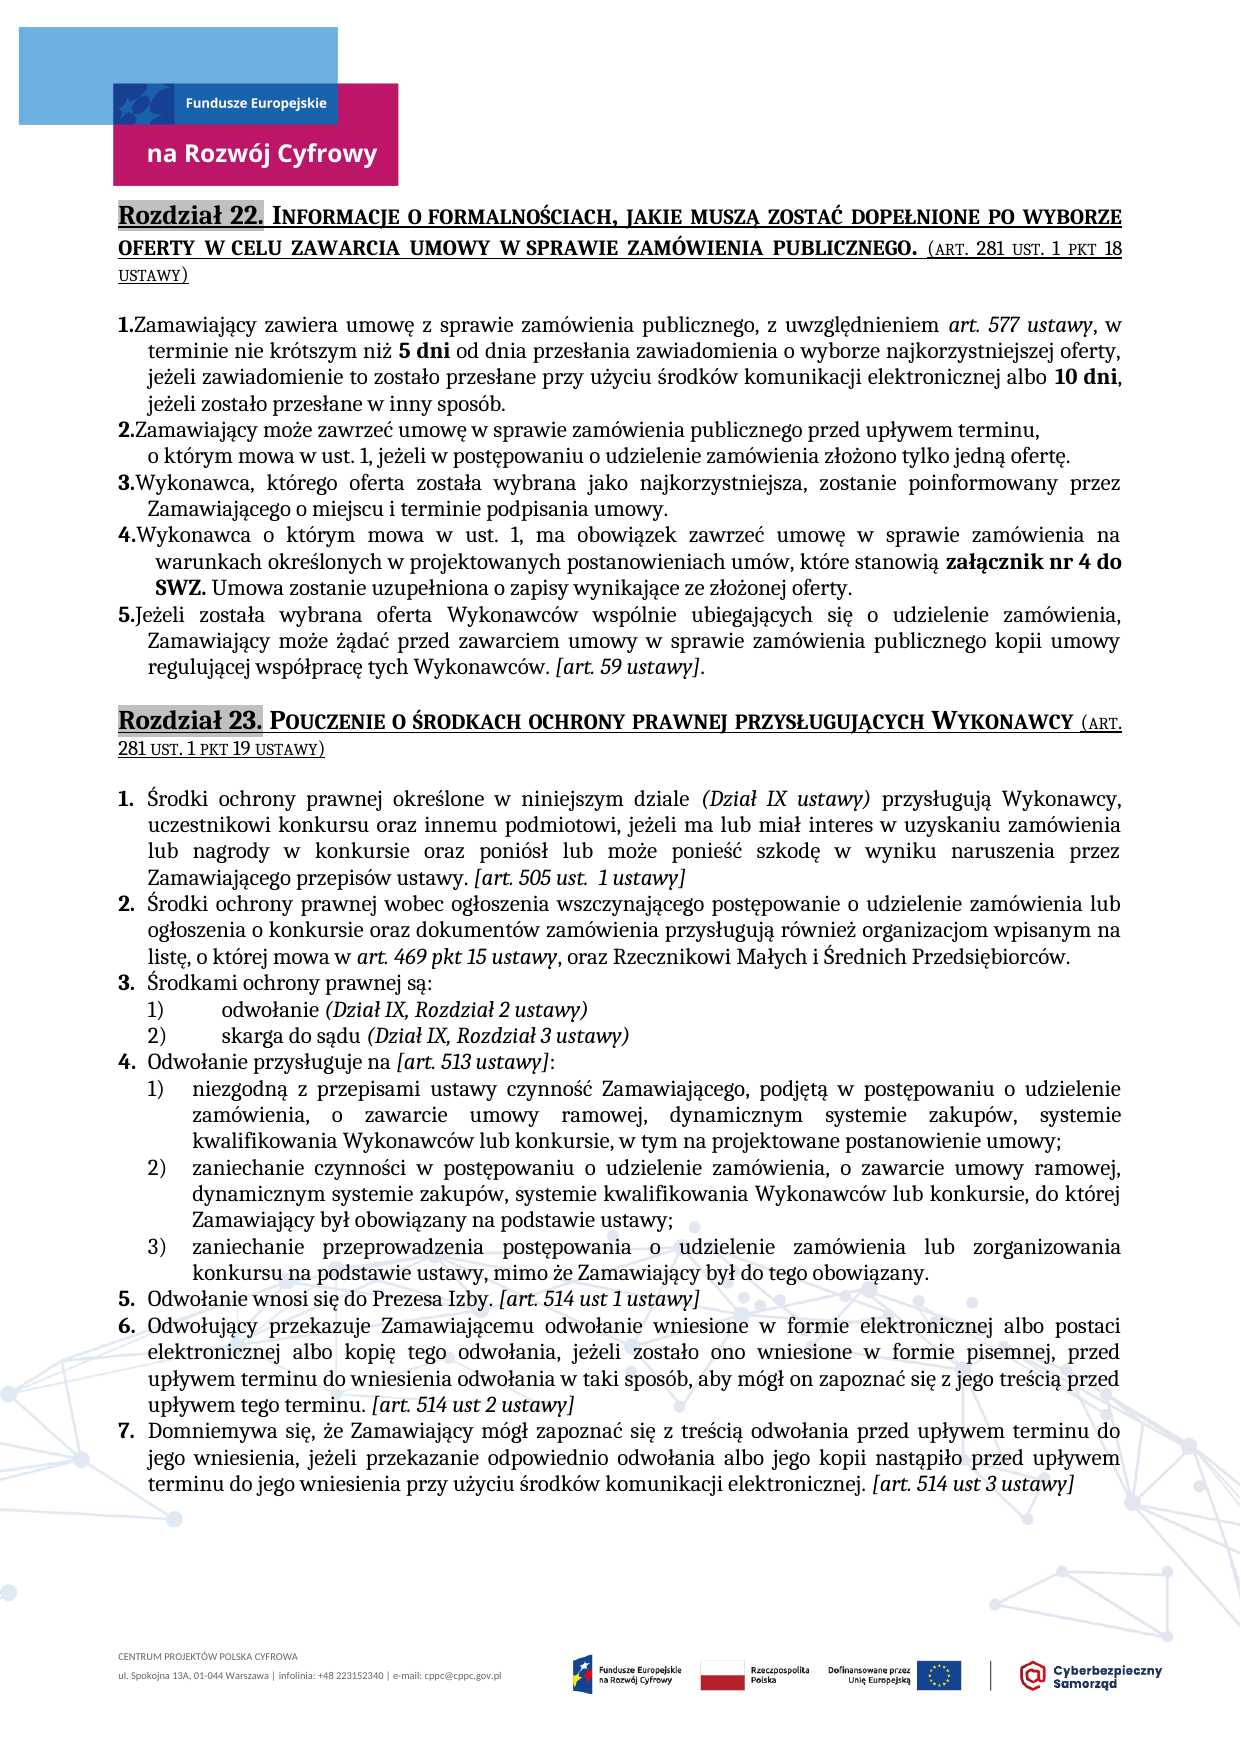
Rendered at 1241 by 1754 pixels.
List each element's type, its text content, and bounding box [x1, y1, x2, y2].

list zaniechanie czynności w postępowaniu o udzielenie zamówienia, o zawarcie umowy ramowej, dynamicznym systemie zakupów, systemie kwalifikowania Wykonawców lub konkursie, do której Zamawiający był obowiązany na podstawie ustawy; [148, 1154, 1122, 1233]
list odwołanie (Dział IX, Rozdział 2 ustawy) [148, 996, 1122, 1023]
list Środkami ochrony prawnej są: [118, 970, 1122, 996]
list Odwołujący przekazuje Zamawiającemu odwołanie wniesione w formie elektronicznej albo postaci elektronicznej albo kopię tego odwołania, jeżeli zostało ono wniesione w formie pisemnej, przed upływem terminu do wniesienia odwołania w taki sposób, aby mógł on zapoznać się z jego treścią przed upływem tego terminu. [art. 514 ust 2 ustawy] [118, 1313, 1122, 1418]
list Odwołanie przysługuje na [art. 513 ustawy]: [118, 1049, 1122, 1075]
list Rozdział 23. Pouczenie o środkach ochrony prawnej przysługujących Wykonawcy (art. 281 ust. 1 pkt 19 ustawy) [263, 705, 1122, 732]
picture [0, 1221, 1240, 1754]
list Wykonawca o którym mowa w ust. 1, ma obowiązek zawrzeć umowę w sprawie zamówienia na warunkach określonych w projektowanych postanowieniach umów, które stanowią załącznik nr 4 do SWZ. Umowa zostanie uzupełniona o zapisy wynikające ze złożonej oferty. [118, 522, 1122, 601]
list Rozdział 22. Informacje o formalnościach, jakie muszą zostać dopełnione po wyborze oferty w celu zawarcia umowy w sprawie zamówienia publicznego. (art. 281 ust. 1 pkt 18 ustawy) [118, 228, 1122, 258]
picture [18, 27, 399, 186]
list Rozdział 22. Informacje o formalnościach, jakie muszą zostać dopełnione po wyborze oferty w celu zawarcia umowy w sprawie zamówienia publicznego. (art. 281 ust. 1 pkt 18 ustawy) [264, 200, 1122, 226]
list Jeżeli została wybrana oferta Wykonawców wspólnie ubiegających się o udzielenie zamówienia, Zamawiający może żądać przed zawarciem umowy w sprawie zamówienia publicznego kopii umowy regulującej współpracę tych Wykonawców. [art. 59 ustawy]. [118, 601, 1122, 680]
list Środki ochrony prawnej wobec ogłoszenia wszczynającego postępowanie o udzielenie zamówienia lub ogłoszenia o konkursie oraz dokumentów zamówienia przysługują również organizacjom wpisanym na listę, o której mowa w art. 469 pkt 15 ustawy, oraz Rzecznikowi Małych i Średnich Przedsiębiorców. [118, 891, 1122, 970]
list skarga do sądu (Dział IX, Rozdział 3 ustawy) [148, 1023, 1122, 1049]
list Wykonawca, którego oferta została wybrana jako najkorzystniejsza, zostanie poinformowany przez Zamawiającego o miejscu i terminie podpisania umowy. [118, 469, 1122, 522]
list Rozdział 23. Pouczenie o środkach ochrony prawnej przysługujących Wykonawcy (art. 281 ust. 1 pkt 19 ustawy) [118, 733, 1122, 761]
list Środki ochrony prawnej określone w niniejszym dziale (Dział IX ustawy) przysługują Wykonawcy, uczestnikowi konkursu oraz innemu podmiotowi, jeżeli ma lub miał interes w uzyskaniu zamówienia lub nagrody w konkursie oraz poniósł lub może ponieść szkodę w wyniku naruszenia przez Zamawiającego przepisów ustawy. [art. 505 ust. 1 ustawy] [118, 786, 1122, 891]
list Domniemywa się, że Zamawiający mógł zapoznać się z treścią odwołania przed upływem terminu do jego wniesienia, jeżeli przekazanie odpowiednio odwołania albo jego kopii nastąpiło przed upływem terminu do jego wniesienia przy użyciu środków komunikacji elektronicznej. [art. 514 ust 3 ustawy] [118, 1418, 1122, 1497]
list Zamawiający zawiera umowę z sprawie zamówienia publicznego, z uwzględnieniem art. 577 ustawy, w terminie nie krótszym niż 5 dni od dnia przesłania zawiadomienia o wyborze najkorzystniejszej oferty, jeżeli zawiadomienie to zostało przesłane przy użyciu środków komunikacji elektronicznej albo 10 dni, jeżeli zostało przesłane w inny sposób. [118, 311, 1122, 417]
list Odwołanie wnosi się do Prezesa Izby. [art. 514 ust 1 ustawy] [118, 1286, 1122, 1313]
list Rozdział 22. Informacje o formalnościach, jakie muszą zostać dopełnione po wyborze oferty w celu zawarcia umowy w sprawie zamówienia publicznego. (art. 281 ust. 1 pkt 18 ustawy) [118, 259, 1122, 286]
list Zamawiający może zawrzeć umowę w sprawie zamówienia publicznego przed upływem terminu, o którym mowa w ust. 1, jeżeli w postępowaniu o udzielenie zamówienia złożono tylko jedną ofertę. [118, 417, 1122, 469]
list zaniechanie przeprowadzenia postępowania o udzielenie zamówienia lub zorganizowania konkursu na podstawie ustawy, mimo że Zamawiający był do tego obowiązany. [148, 1233, 1122, 1286]
list niezgodną z przepisami ustawy czynność Zamawiającego, podjętą w postępowaniu o udzielenie zamówienia, o zawarcie umowy ramowej, dynamicznym systemie zakupów, systemie kwalifikowania Wykonawców lub konkursie, w tym na projektowane postanowienie umowy; [148, 1075, 1122, 1154]
